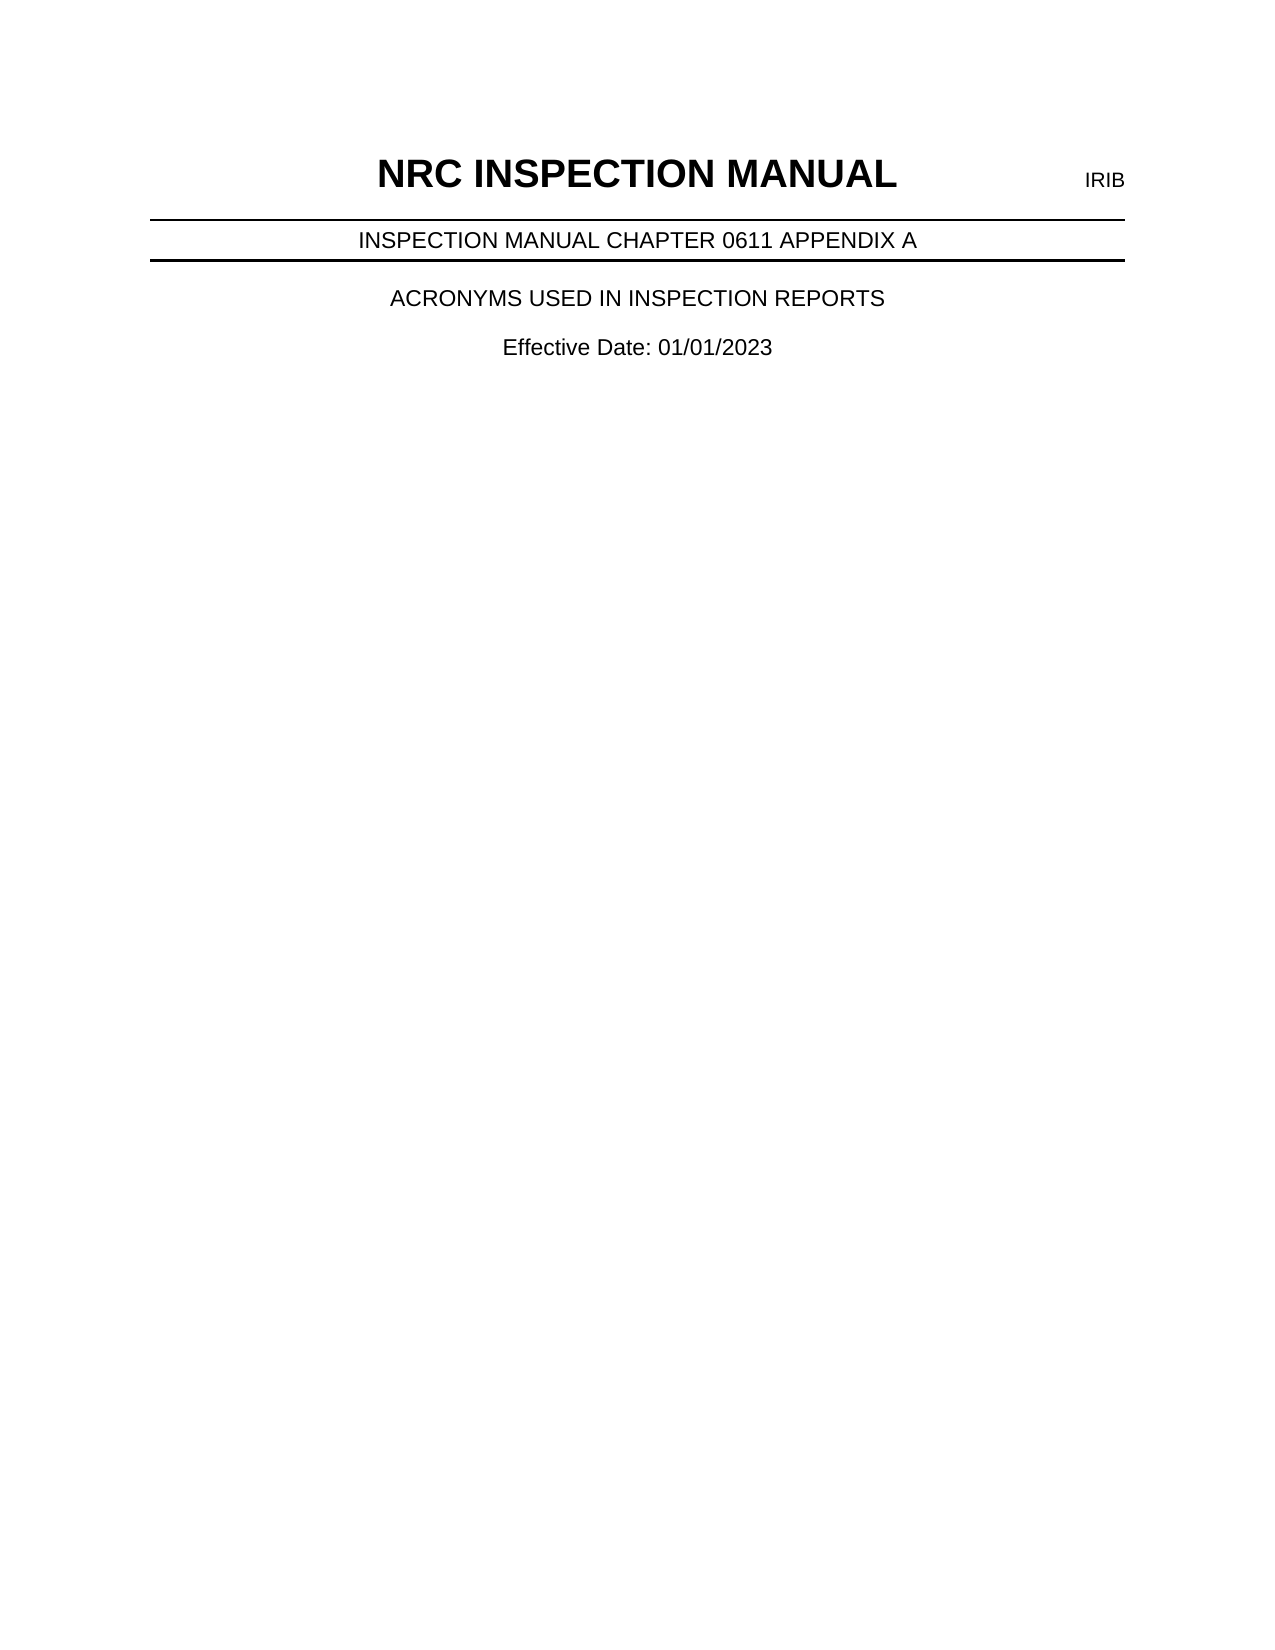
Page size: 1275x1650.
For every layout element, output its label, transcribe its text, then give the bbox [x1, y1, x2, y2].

text Effective Date: 01/01/2023 [150, 334, 1125, 360]
text INSPECTION MANUAL CHAPTER 0611 APPENDIX A [150, 221, 1125, 259]
text NRC INSPECTION MANUAL IRIB [150, 150, 1125, 196]
title ACRONYMS USED IN INSPECTION REPORTS [150, 284, 1125, 311]
